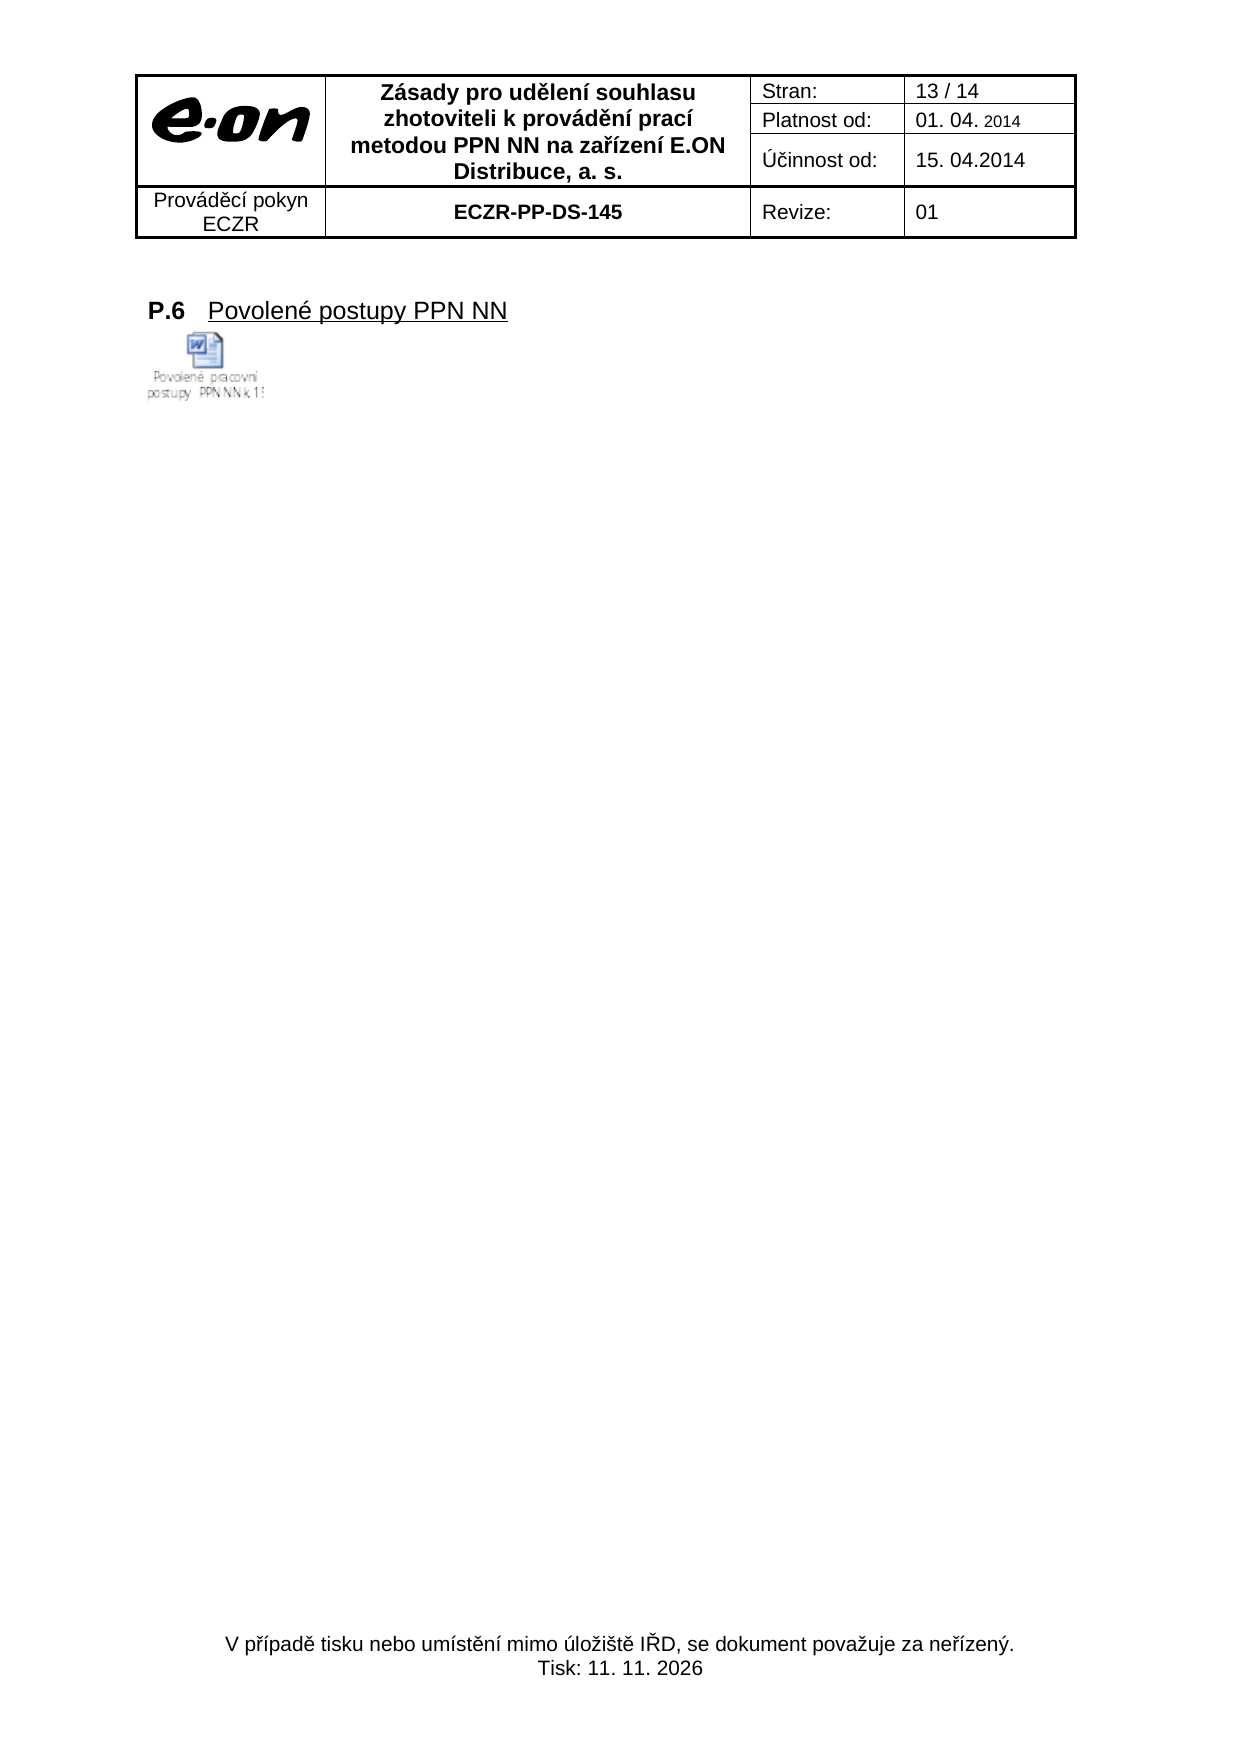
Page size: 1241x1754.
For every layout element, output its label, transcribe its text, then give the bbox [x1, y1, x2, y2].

text Povolené postupy PPN NN [148, 296, 1092, 325]
